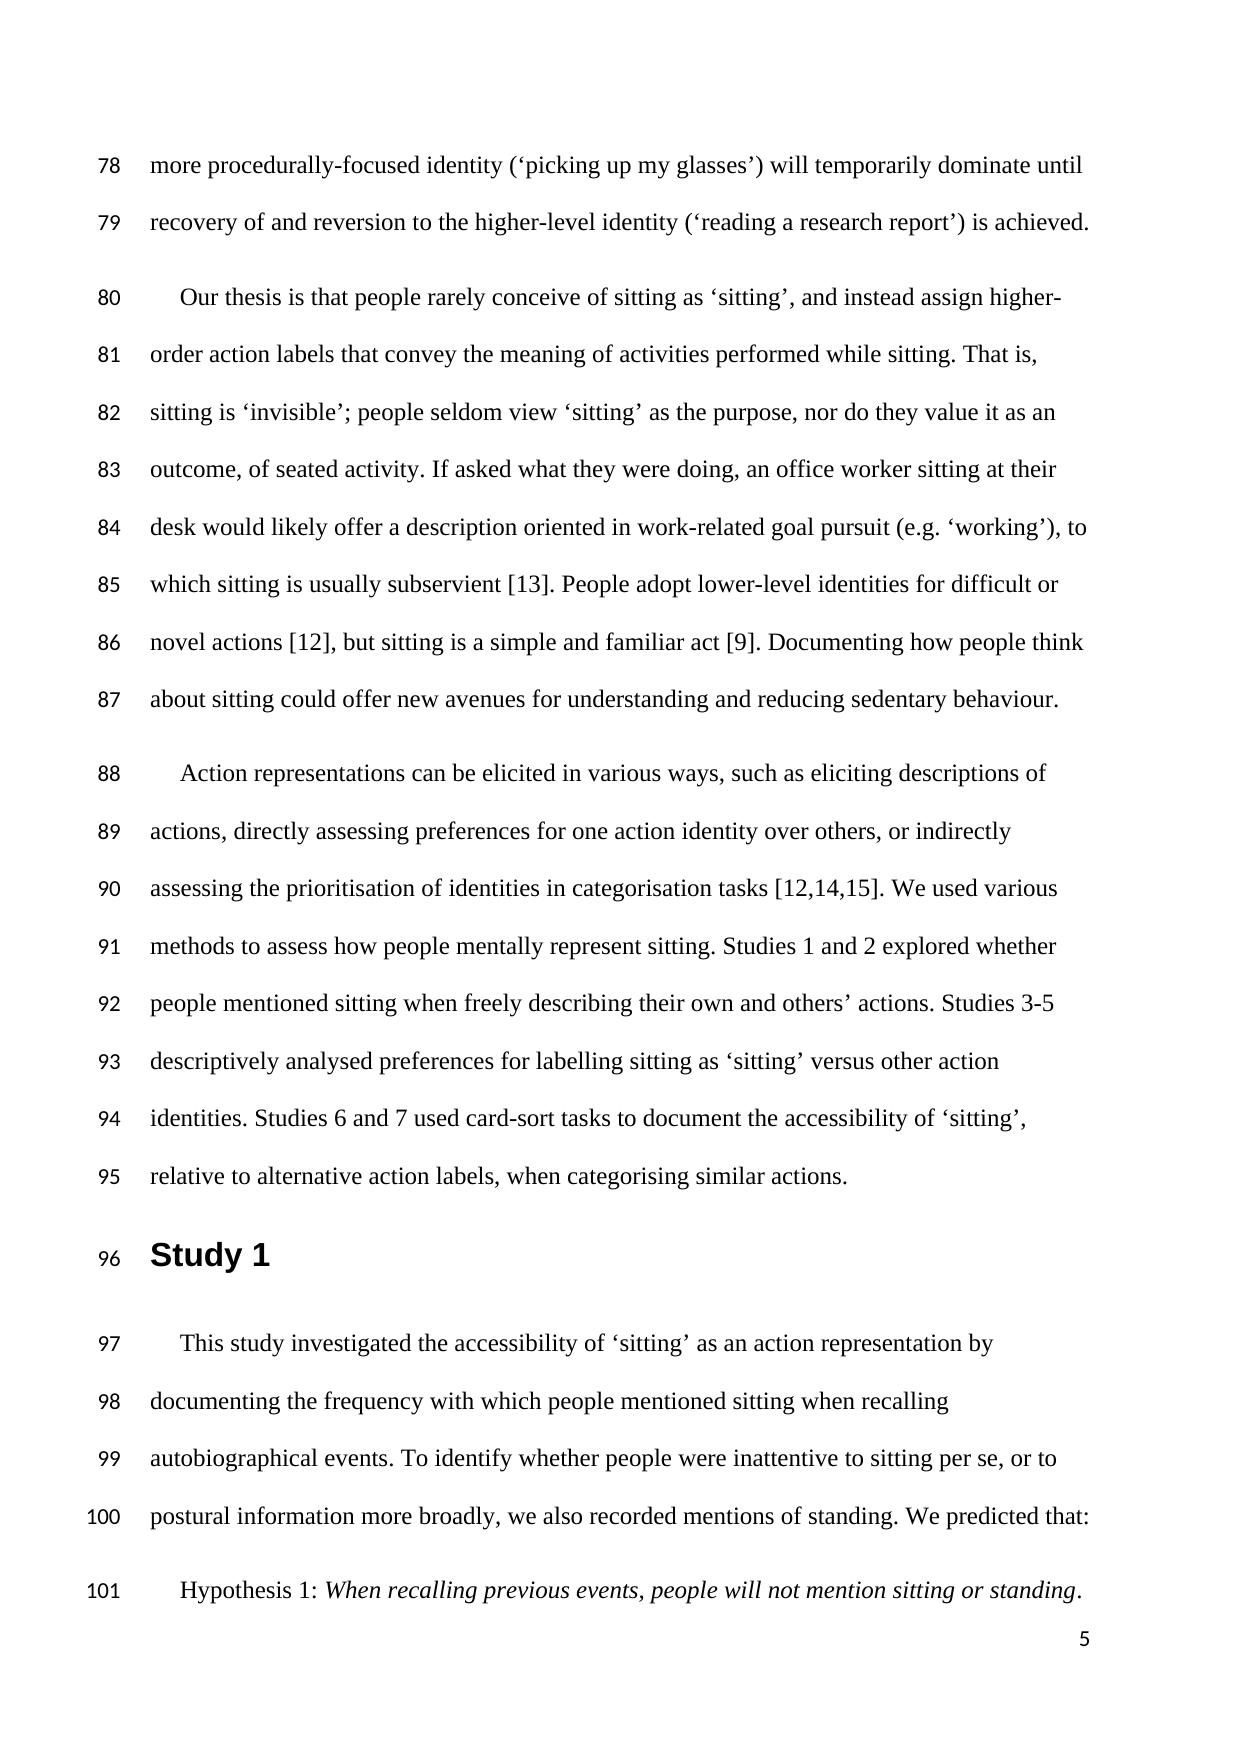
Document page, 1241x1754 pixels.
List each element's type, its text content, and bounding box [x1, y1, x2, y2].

text Action representations can be elicited in various ways, such as eliciting descriptions of actions, directly assessing preferences for one action identity over others, or indirectly assessing the prioritisation of identities in categorisation tasks [12,14,15]. We used various methods to assess how people mentally represent sitting. Studies 1 and 2 explored whether people mentioned sitting when freely describing their own and others’ actions. Studies 3-5 descriptively analysed preferences for labelling sitting as ‘sitting’ versus other action identities. Studies 6 and 7 used card-sort tasks to document the accessibility of ‘sitting’, relative to alternative action labels, when categorising similar actions. [150, 758, 1090, 1189]
text Hypothesis 1: When recalling previous events, people will not mention sitting or standing. [150, 1575, 1090, 1604]
text Study 1 [150, 1235, 1090, 1273]
text This study investigated the accessibility of ‘sitting’ as an action representation by documenting the frequency with which people mentioned sitting when recalling autobiographical events. To identify whether people were inattentive to sitting per se, or to postural information more broadly, we also recorded mentions of standing. We predicted that: [150, 1328, 1090, 1530]
text Our thesis is that people rarely conceive of sitting as ‘sitting’, and instead assign higher-order action labels that convey the meaning of activities performed while sitting. That is, sitting is ‘invisible’; people seldom view ‘sitting’ as the purpose, nor do they value it as an outcome, of seated activity. If asked what they were doing, an office worker sitting at their desk would likely offer a description oriented in work-related goal pursuit (e.g. ‘working’), to which sitting is usually subservient [13]. People adopt lower-level identities for difficult or novel actions [12], but sitting is a simple and familiar act [9]. Documenting how people think about sitting could offer new avenues for understanding and reducing sedentary behaviour. [150, 282, 1090, 713]
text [150, 150, 1090, 236]
